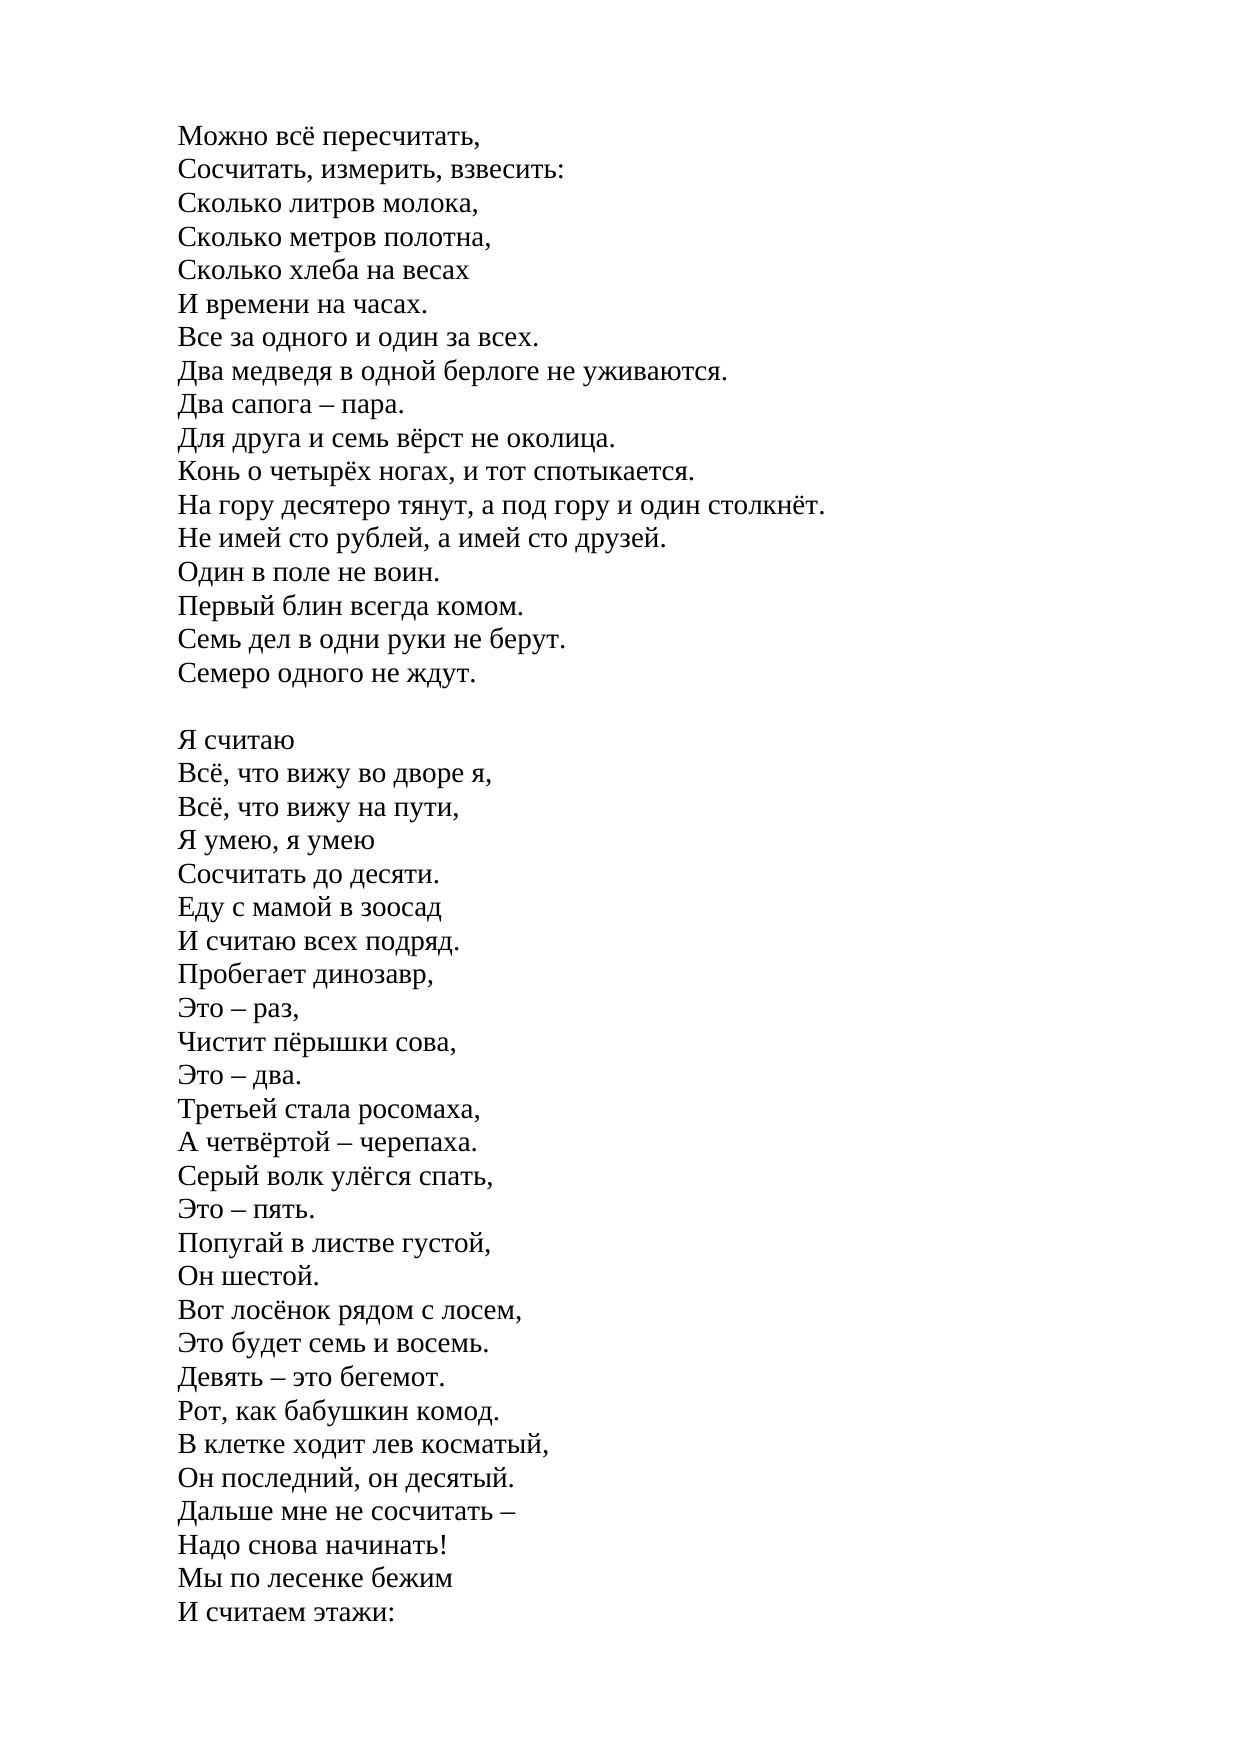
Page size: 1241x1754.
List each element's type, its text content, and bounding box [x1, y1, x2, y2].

text Мы по лесенке бежим [177, 1560, 1152, 1594]
text Конь о четырёх ногах, и тот спотыкается. [177, 453, 1152, 487]
text Еду с мамой в зоосад [177, 889, 1152, 923]
text Сосчитать до десяти. [177, 856, 1152, 889]
text Все за одного и один за всех. [177, 319, 1152, 353]
text Серый волк улёгся спать, [177, 1158, 1152, 1191]
text Это – два. [177, 1057, 1152, 1091]
text Семь дел в одни руки не берут. [177, 621, 1152, 655]
text И считаю всех подряд. [177, 923, 1152, 957]
text Это – раз, [177, 990, 1152, 1024]
text Он шестой. [177, 1258, 1152, 1292]
text Можно всё пересчитать, [177, 118, 1152, 152]
text Для друга и семь вёрст не околица. [177, 420, 1152, 453]
text Чистит пёрышки сова, [177, 1024, 1152, 1057]
text В клетке ходит лев косматый, [177, 1426, 1152, 1460]
text Сколько хлеба на весах [177, 252, 1152, 286]
text Это будет семь и восемь. [177, 1326, 1152, 1359]
text Это – пять. [177, 1191, 1152, 1225]
text Надо снова начинать! [177, 1527, 1152, 1560]
text Два медведя в одной берлоге не уживаются. [177, 353, 1152, 386]
text Девять – это бегемот. [177, 1359, 1152, 1393]
text Я считаю [177, 722, 1152, 755]
text Всё, что вижу во дворе я, [177, 755, 1152, 789]
text Третьей стала росомаха, [177, 1091, 1152, 1124]
text И считаем этажи: [177, 1594, 1152, 1627]
text Вот лосёнок рядом с лосем, [177, 1292, 1152, 1326]
text Сосчитать, измерить, взвесить: [177, 152, 1152, 185]
text На гору десятеро тянут, а под гору и один столкнёт. [177, 487, 1152, 521]
text Я умею, я умею [177, 822, 1152, 856]
text Два сапога – пара. [177, 386, 1152, 420]
text Сколько метров полотна, [177, 219, 1152, 252]
text Не имей сто рублей, а имей сто друзей. [177, 521, 1152, 554]
text И времени на часах. [177, 286, 1152, 319]
text Попугай в листве густой, [177, 1225, 1152, 1258]
text Семеро одного не ждут. [177, 655, 1152, 688]
text Пробегает динозавр, [177, 957, 1152, 990]
text А четвёртой – черепаха. [177, 1124, 1152, 1158]
text Первый блин всегда комом. [177, 588, 1152, 621]
text Всё, что вижу на пути, [177, 789, 1152, 822]
text Один в поле не воин. [177, 554, 1152, 588]
text Рот, как бабушкин комод. [177, 1393, 1152, 1426]
text Он последний, он десятый. [177, 1460, 1152, 1493]
text Сколько литров молока, [177, 185, 1152, 219]
text Дальше мне не сосчитать – [177, 1493, 1152, 1527]
